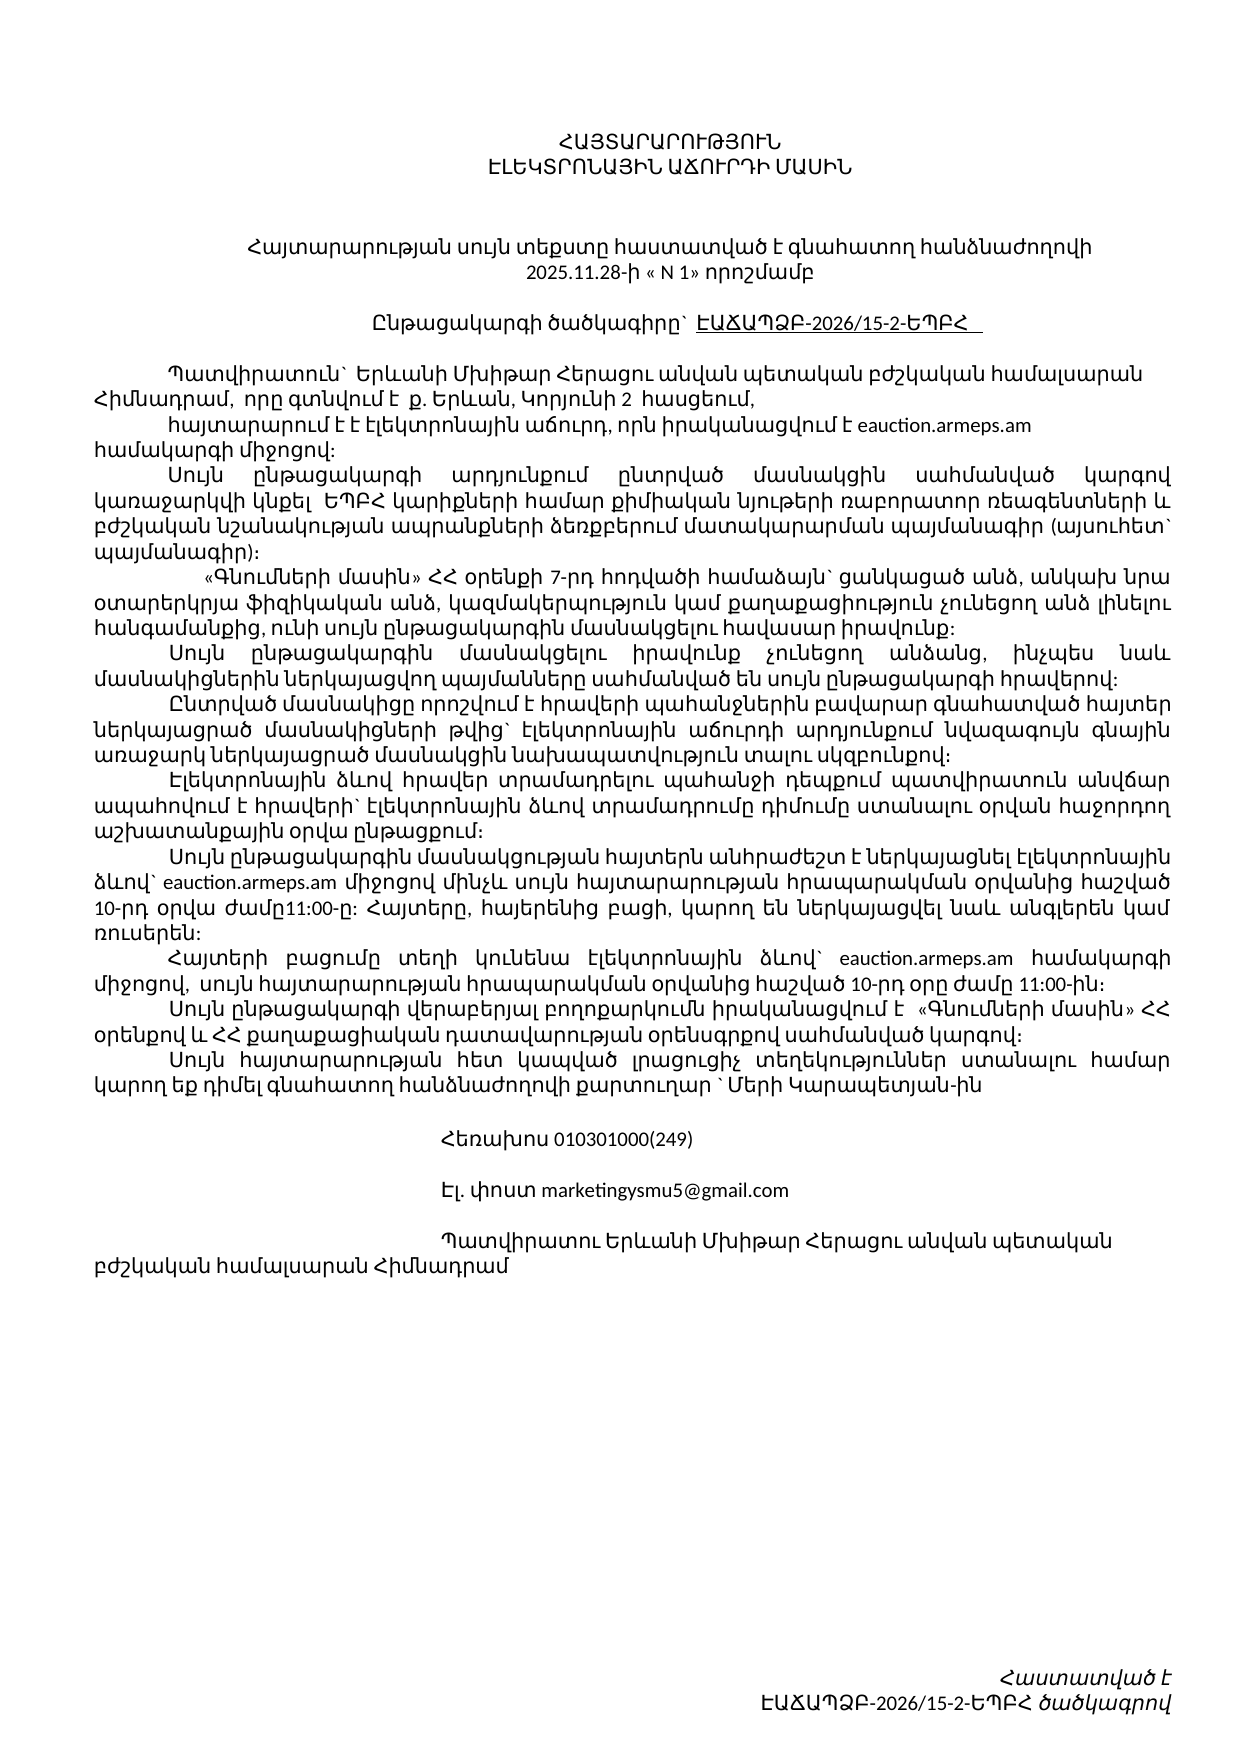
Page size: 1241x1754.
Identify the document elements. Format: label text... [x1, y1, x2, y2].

text Պատվիրատու Երևանի Մխիթար Հերացու անվան պետական բժշկական համալսարան Հիմնադրամ [94, 1228, 1171, 1279]
text Սույն ընթացակարգին մասնակցելու իրավունք չունեցող անձանց, ինչպես նաև մասնակիցներին ներկայացվող պայմանները սահմանված են սույն ընթացակարգի հրավերով: [94, 641, 1171, 691]
text Հայտերի բացումը տեղի կունենա էլեկտրոնային ձևով` eauction.armeps.am համակարգի միջոցով, սույն հայտարարության հրապարակման օրվանից հաշված 10-րդ օրը ժամը 11:00-ին։ [94, 946, 1171, 996]
text Սույն ընթացակարգի վերաբերյալ բողոքարկումն իրականացվում է «Գնումների մասին» ՀՀ օրենքով և ՀՀ քաղաքացիական դատավարության օրենսգրքով սահմանված կարգով։ [94, 996, 1171, 1047]
text ՀԱՅՏԱՐԱՐՈՒԹՅՈՒՆ [94, 129, 1171, 154]
text Սույն ընթացակարգին մասնակցության հայտերն անհրաժեշտ է ներկայացնել էլեկտրոնային ձևով` eauction.armeps.am միջոցով մինչև սույն հայտարարության հրապարակման օրվանից հաշված 10-րդ օրվա ժամը11:00-ը: Հայտերը, հայերենից բացի, կարող են ներկայացվել նաև անգլերեն կամ ռուսերեն: [94, 844, 1171, 946]
text Պատվիրատուն` Երևանի Մխիթար Հերացու անվան պետական բժշկական համալսարան Հիմնադրամ, որը գտնվում է ք. Երևան, Կորյունի 2 հասցեում, [94, 361, 1171, 412]
text Էլեկտրոնային ձևով հրավեր տրամադրելու պահանջի դեպքում պատվիրատուն անվճար ապահովում է հրավերի` էլեկտրոնային ձևով տրամադրումը դիմումը ստանալու օրվան հաջորդող աշխատանքային օրվա ընթացքում։ [94, 768, 1171, 844]
text հայտարարում է է էլեկտրոնային աճուրդ, որն իրականացվում է eauction.armeps.am համակարգի միջոցով: [94, 412, 1171, 463]
text Հեռախոս 010301000(249) [94, 1126, 1171, 1152]
text Սույն ընթացակարգի արդյունքում ընտրված մասնակցին սահմանված կարգով կառաջարկվի կնքել ԵՊԲՀ կարիքների համար քիմիական նյութերի ռաբորատոր ռեագենտների և բժշկական նշանակության ապրանքների ձեռքբերում մատակարարման պայմանագիր (այսուհետ` պայմանագիր)։ [94, 463, 1171, 564]
text Էլ. փոստ marketingysmu5@gmail.com [94, 1177, 1171, 1203]
text Ընտրված մասնակիցը որոշվում է հրավերի պահանջներին բավարար գնահատված հայտեր ներկայացրած մասնակիցների թվից` էլեկտրոնային աճուրդի արդյունքում նվազագույն գնային առաջարկ ներկայացրած մասնակցին նախապատվություն տալու սկզբունքով։ [94, 691, 1171, 768]
text 2025.11.28 -ի « N 1» որոշմամբ [94, 259, 1171, 285]
text Հաստատված է [94, 1665, 1171, 1690]
text ԷԼԵԿՏՐՈՆԱՅԻՆ ԱՃՈՒՐԴԻ ՄԱՍԻՆ [94, 154, 1171, 180]
text Սույն հայտարարության հետ կապված լրացուցիչ տեղեկություններ ստանալու համար կարող եք դիմել գնահատող հանձնաժողովի քարտուղար ` Մերի Կարապետյան-ին [94, 1047, 1171, 1098]
text Հայտարարության սույն տեքստը հաստատված է գնահատող հանձնաժողովի [94, 234, 1171, 259]
text ԷԱՃԱՊՁԲ-2026/15-2-ԵՊԲՀ ծածկագրով [94, 1690, 1171, 1716]
text Ընթացակարգի ծածկագիրը` ԷԱՃԱՊՁԲ-2026/15-2-ԵՊԲՀ [94, 310, 1171, 336]
text «Գնումների մասին» ՀՀ օրենքի 7-րդ հոդվածի համաձայն` ցանկացած անձ, անկախ նրա օտարերկրյա ֆիզիկական անձ, կազմակերպություն կամ քաղաքացիություն չունեցող անձ լինելու հանգամանքից, ունի սույն ընթացակարգին մասնակցելու հավասար իրավունք: [94, 564, 1171, 641]
